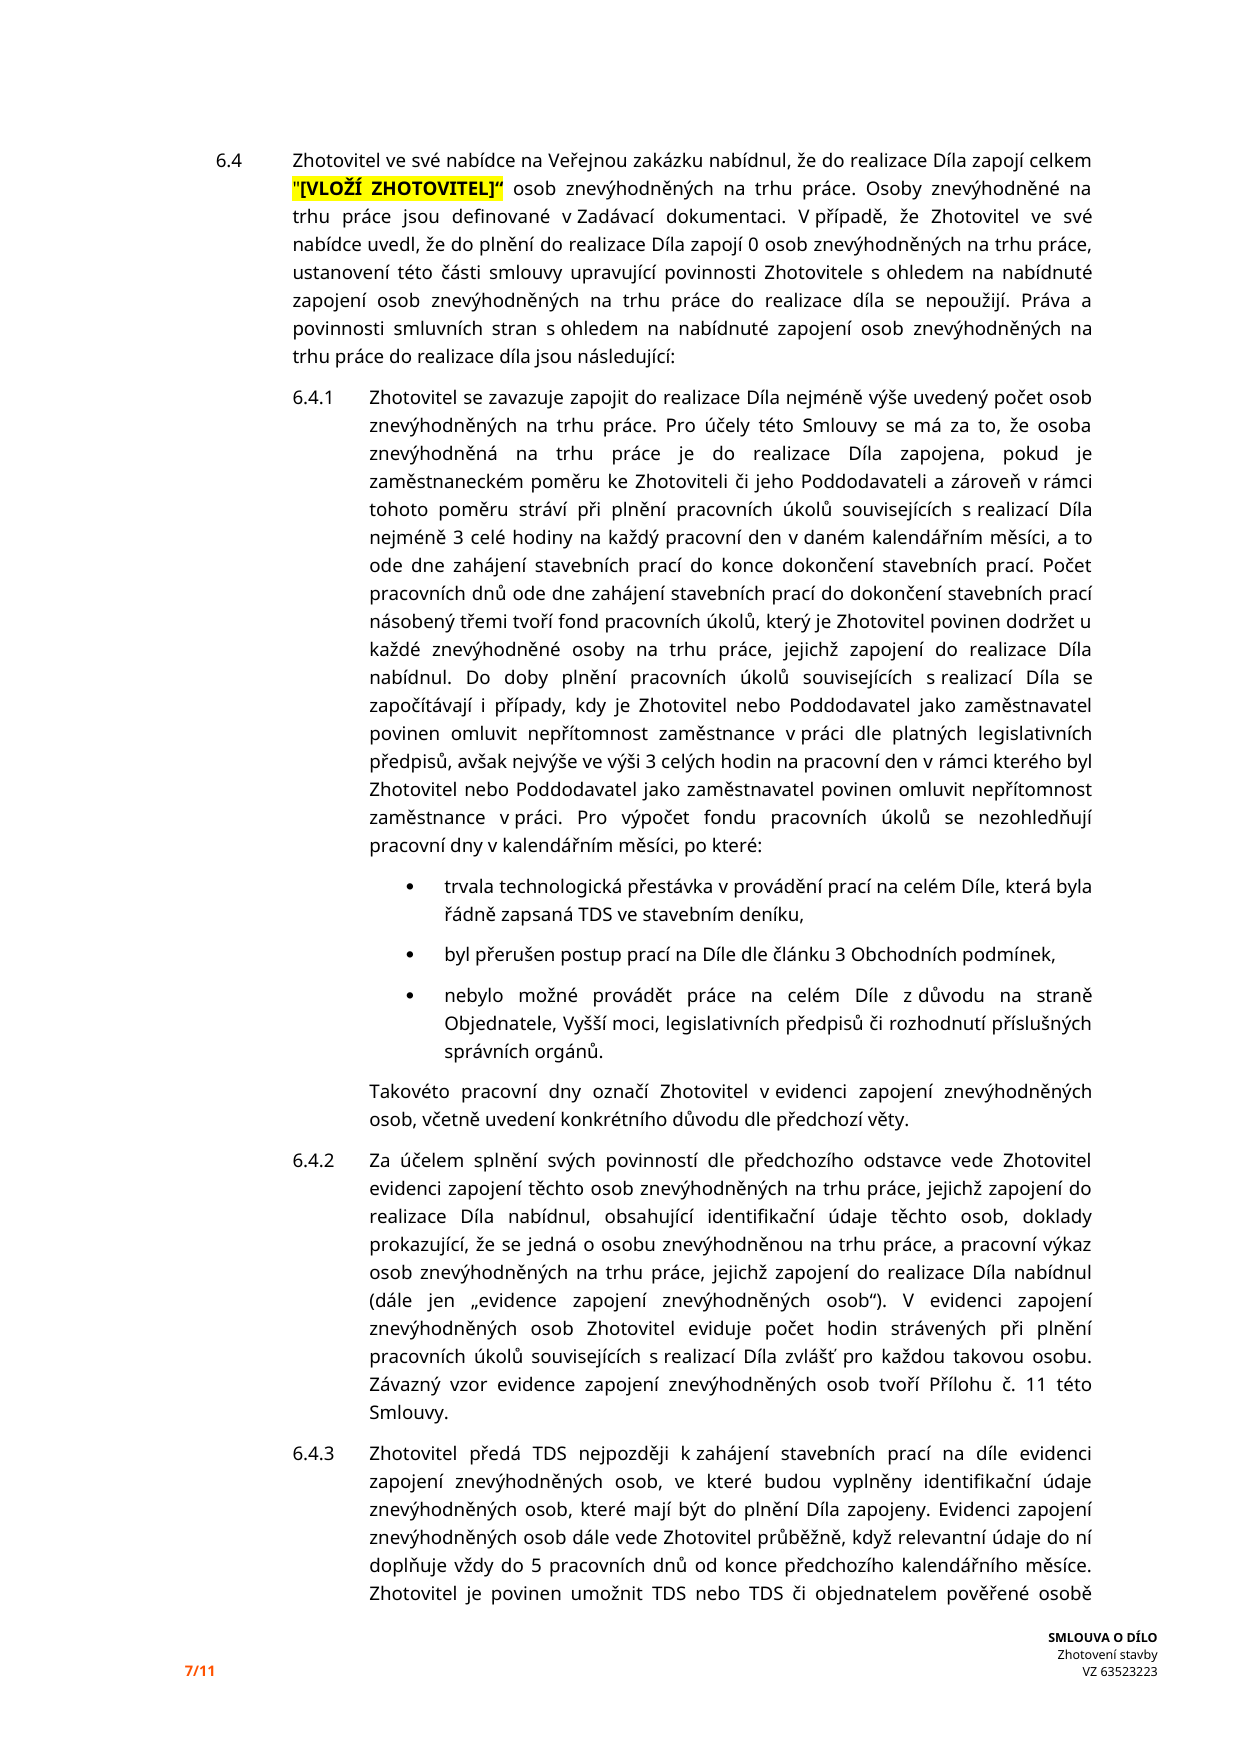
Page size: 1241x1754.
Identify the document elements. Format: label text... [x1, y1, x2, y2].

list Zhotovitel se zavazuje zapojit do realizace Díla nejméně výše uvedený počet osob znevýhodněných na trhu práce. Pro účely této Smlouvy se má za to, že osoba znevýhodněná na trhu práce je do realizace Díla zapojena, pokud je zaměstnaneckém poměru ke Zhotoviteli či jeho Poddodavateli a zároveň v rámci tohoto poměru stráví při plnění pracovních úkolů souvisejících s realizací Díla nejméně 3 celé hodiny na každý pracovní den v daném kalendářním měsíci, a to ode dne zahájení stavebních prací do konce dokončení stavebních prací. Počet pracovních dnů ode dne zahájení stavebních prací do dokončení stavebních prací násobený třemi tvoří fond pracovních úkolů, který je Zhotovitel povinen dodržet u každé znevýhodněné osoby na trhu práce, jejichž zapojení do realizace Díla nabídnul. Do doby plnění pracovních úkolů souvisejících s realizací Díla se započítávají i případy, kdy je Zhotovitel nebo Poddodavatel jako zaměstnavatel povinen omluvit nepřítomnost zaměstnance v práci dle platných legislativních předpisů, avšak nejvýše ve výši 3 celých hodin na pracovní den v rámci kterého byl Zhotovitel nebo Poddodavatel jako zaměstnavatel povinen omluvit nepřítomnost zaměstnance v práci. Pro výpočet fondu pracovních úkolů se nezohledňují pracovní dny v kalendářním měsíci, po které: [292, 384, 1093, 858]
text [292, 1440, 1093, 1606]
list byl přerušen postup prací na Díle dle článku 3 Obchodních podmínek, [407, 942, 1093, 967]
list Takovéto pracovní dny označí Zhotovitel v evidenci zapojení znevýhodněných osob, včetně uvedení konkrétního důvodu dle předchozí věty. [369, 1079, 1093, 1132]
text Zhotovitel ve své nabídce na Veřejnou zakázku nabídnul, že do realizace Díla zapojí celkem "[VLOŽÍ ZHOTOVITEL]“ osob znevýhodněných na trhu práce. Osoby znevýhodněné na trhu práce jsou definované v Zadávací dokumentaci. V případě, že Zhotovitel ve své nabídce uvedl, že do plnění do realizace Díla zapojí 0 osob znevýhodněných na trhu práce, ustanovení této části smlouvy upravující povinnosti Zhotovitele s ohledem na nabídnuté zapojení osob znevýhodněných na trhu práce do realizace díla se nepoužijí. Práva a povinnosti smluvních stran s ohledem na nabídnuté zapojení osob znevýhodněných na trhu práce do realizace díla jsou následující: [216, 147, 1093, 369]
list trvala technologická přestávka v provádění prací na celém Díle, která byla řádně zapsaná TDS ve stavebním deníku, [407, 873, 1093, 927]
text Za účelem splnění svých povinností dle předchozího odstavce vede Zhotovitel evidenci zapojení těchto osob znevýhodněných na trhu práce, jejichž zapojení do realizace Díla nabídnul, obsahující identifikační údaje těchto osob, doklady prokazující, že se jedná o osobu znevýhodněnou na trhu práce, a pracovní výkaz osob znevýhodněných na trhu práce, jejichž zapojení do realizace Díla nabídnul (dále jen „evidence zapojení znevýhodněných osob“). V evidenci zapojení znevýhodněných osob Zhotovitel eviduje počet hodin strávených při plnění pracovních úkolů souvisejících s realizací Díla zvlášť pro každou takovou osobu. Závazný vzor evidence zapojení znevýhodněných osob tvoří Přílohu č. 11 této Smlouvy. [292, 1147, 1093, 1425]
list nebylo možné provádět práce na celém Díle z důvodu na straně Objednatele, Vyšší moci, legislativních předpisů či rozhodnutí příslušných správních orgánů. [407, 982, 1093, 1064]
